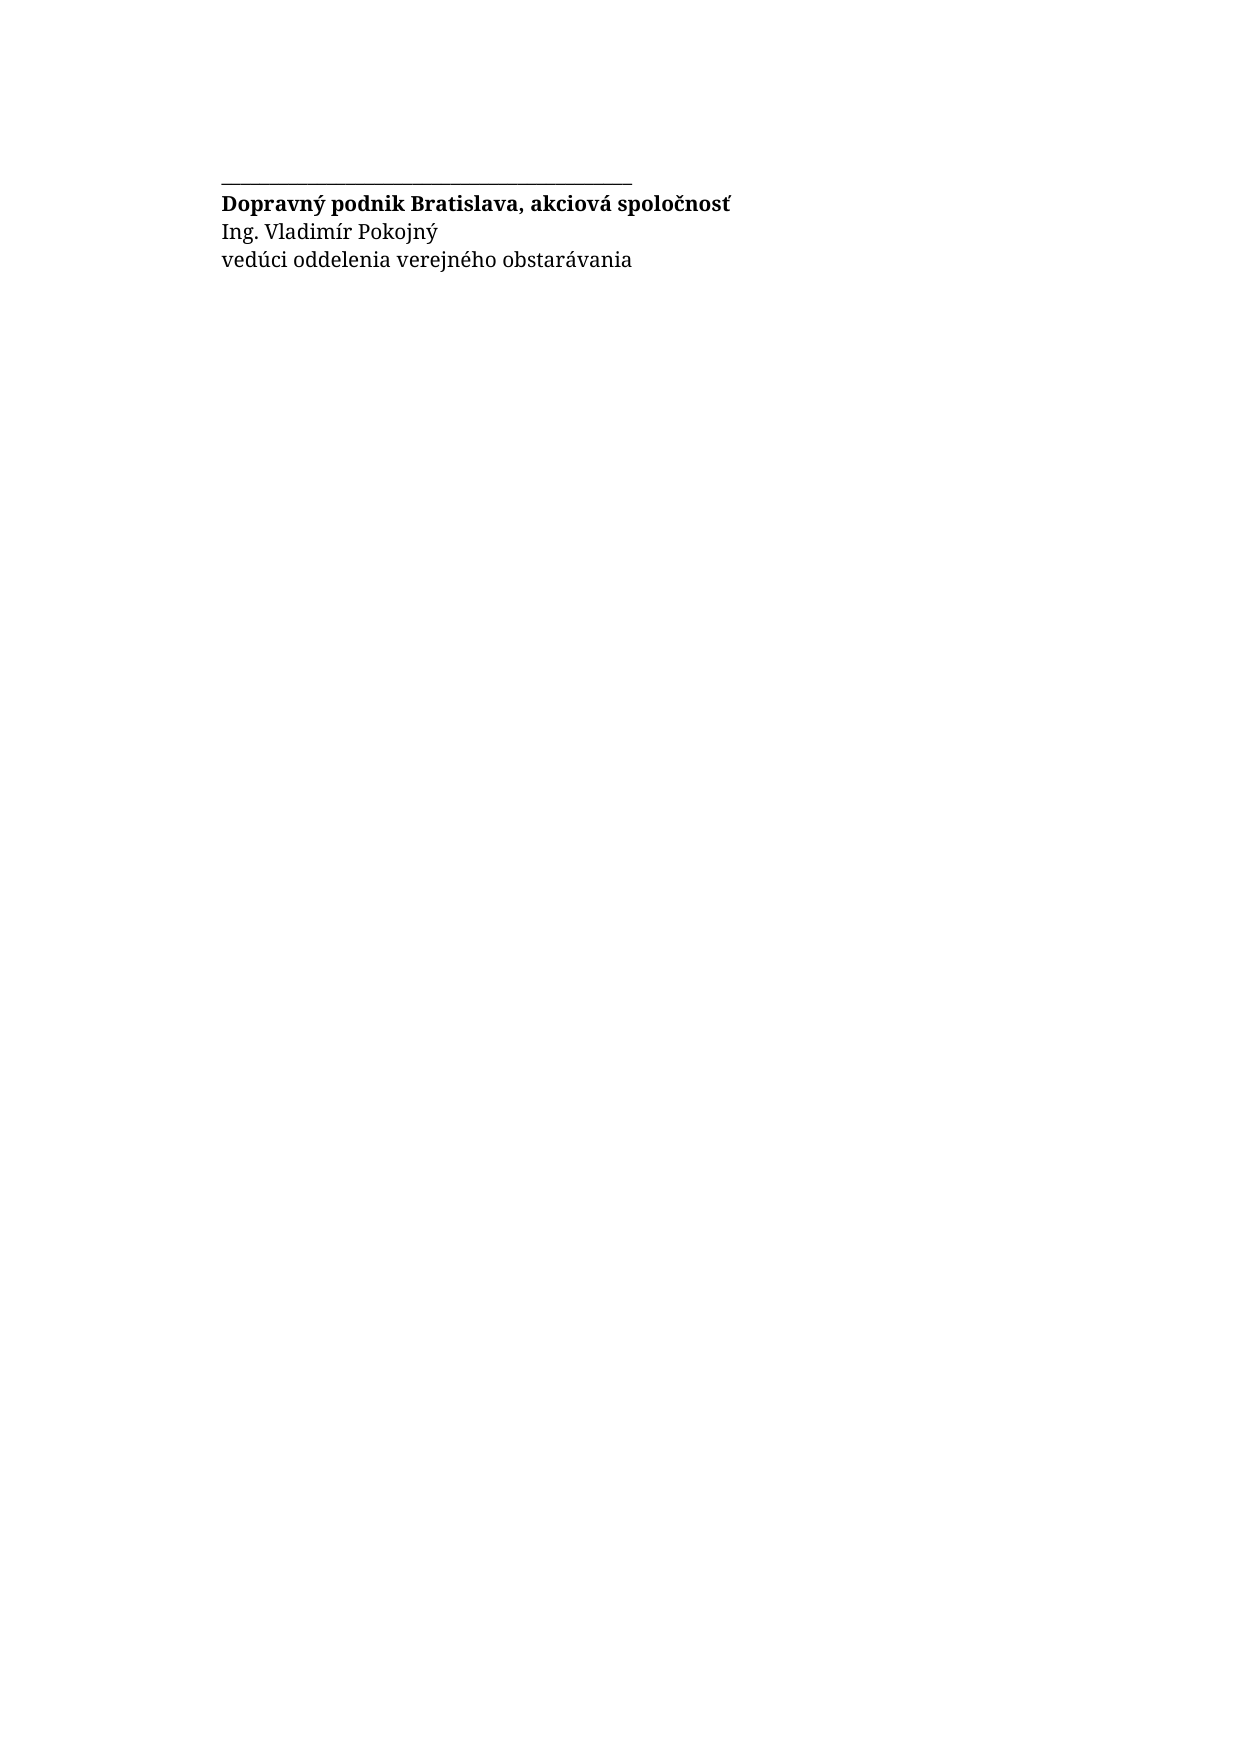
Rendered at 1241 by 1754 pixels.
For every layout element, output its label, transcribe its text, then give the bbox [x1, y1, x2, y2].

text Ing. Vladimír Pokojný [148, 217, 1093, 246]
text vedúci oddelenia verejného obstarávania [148, 246, 1093, 274]
text Dopravný podnik Bratislava, akciová spoločnosť [148, 189, 1093, 217]
text ___________________________________________ [148, 160, 1093, 189]
